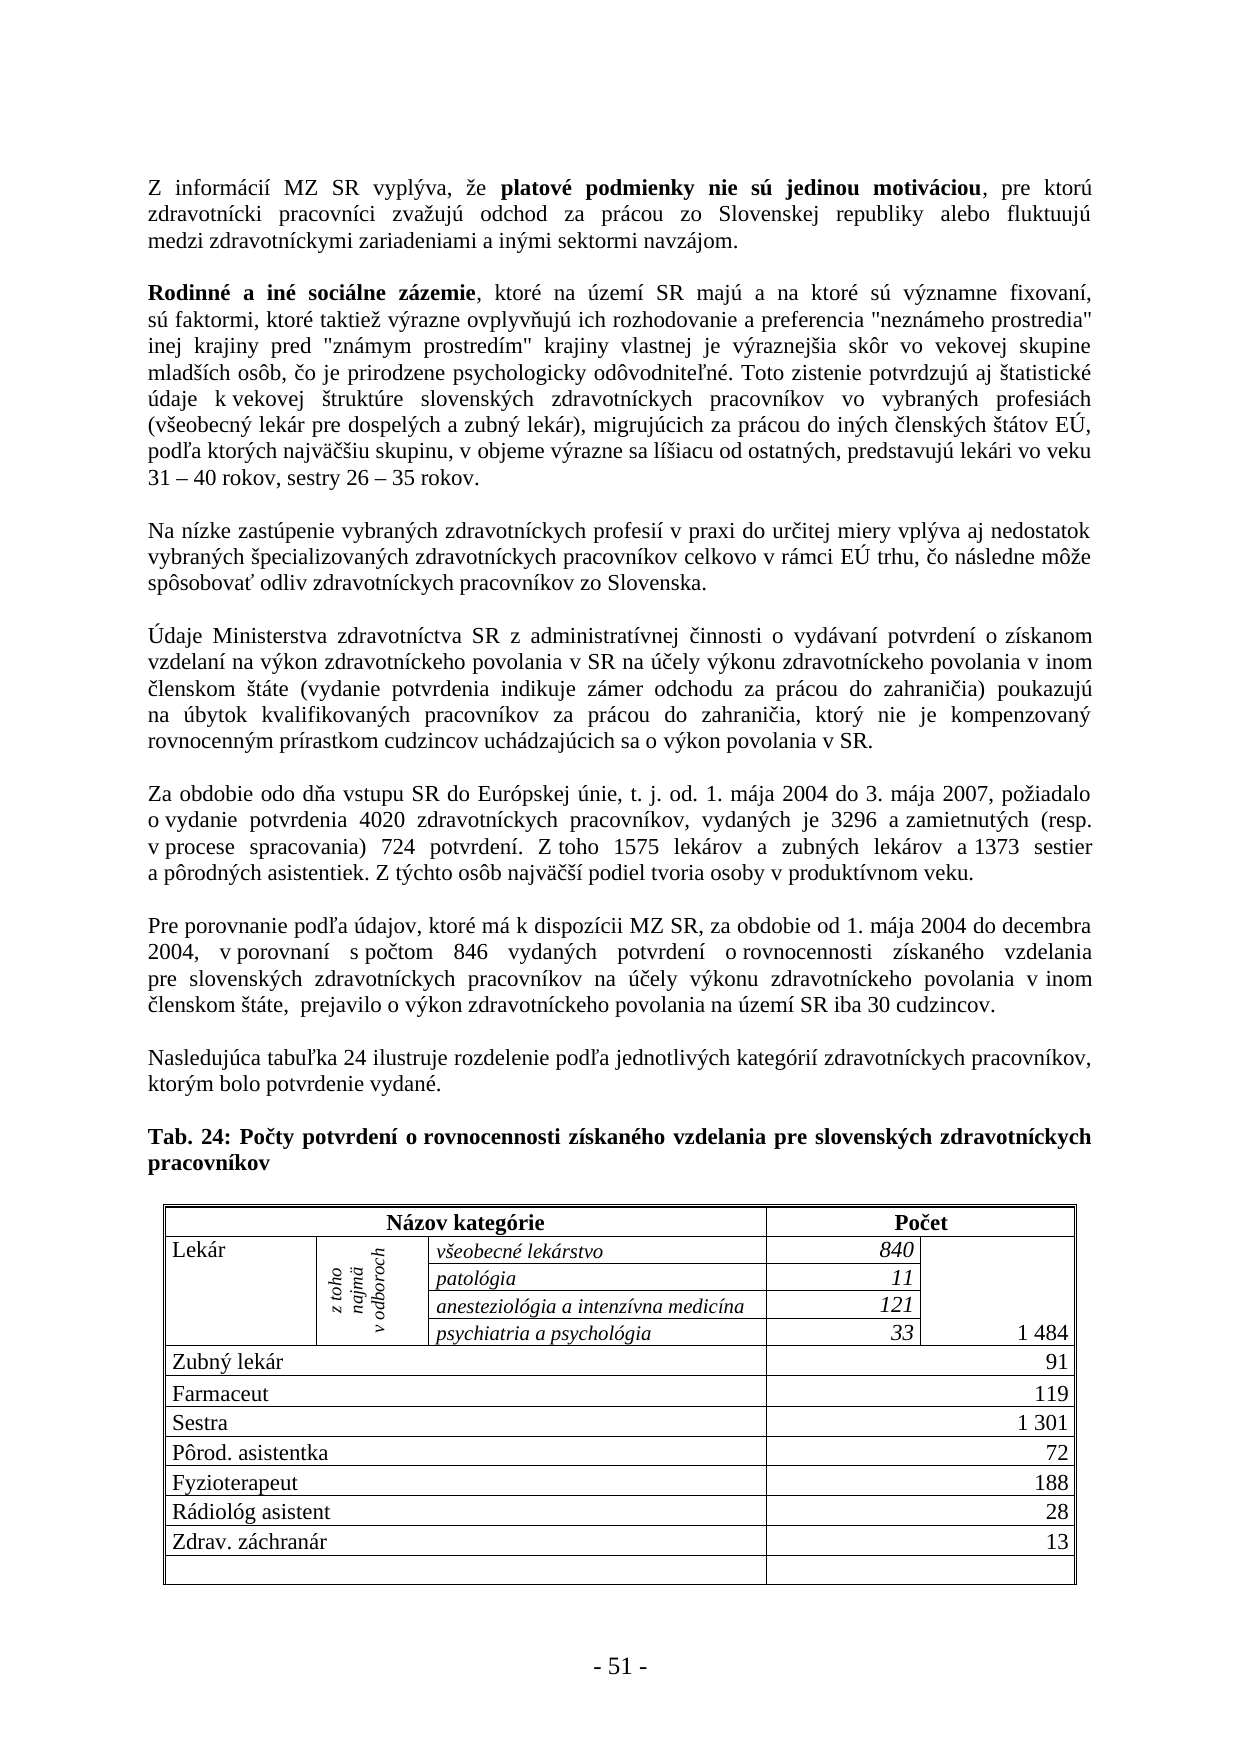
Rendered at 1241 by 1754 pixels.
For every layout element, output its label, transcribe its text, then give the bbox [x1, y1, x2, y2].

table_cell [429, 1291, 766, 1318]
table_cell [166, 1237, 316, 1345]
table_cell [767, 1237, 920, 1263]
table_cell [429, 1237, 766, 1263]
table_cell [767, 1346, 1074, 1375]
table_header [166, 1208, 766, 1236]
text Tab. 24: Počty potvrdení o rovnocennosti získaného vzdelania pre slovenských zdravotníckych pracovníkov [148, 1123, 1092, 1176]
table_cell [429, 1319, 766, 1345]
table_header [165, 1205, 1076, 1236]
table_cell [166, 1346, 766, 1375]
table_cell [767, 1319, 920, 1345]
text Rodinné a iné sociálne zázemie, ktoré na území SR majú a na ktoré sú významne fixovaní, sú faktormi, ktoré taktiež výrazne ovplyvňujú ich rozhodovanie a preferencia "neznámeho prostredia" inej krajiny pred "známym prostredím" krajiny vlastnej je výraznejšia skôr vo vekovej skupine mladších osôb, čo je prirodzene psychologicky odôvodniteľné. Toto zistenie potvrdzujú aj štatistické údaje k vekovej štruktúre slovenských zdravotníckych pracovníkov vo vybraných profesiách (všeobecný lekár pre dospelých a zubný lekár), migrujúcich za prácou do iných členských štátov EÚ, podľa ktorých najväčšiu skupinu, v objeme výrazne sa líšiacu od ostatných, predstavujú lekári vo veku 31 – 40 rokov, sestry 26 – 35 rokov. [148, 279, 1092, 490]
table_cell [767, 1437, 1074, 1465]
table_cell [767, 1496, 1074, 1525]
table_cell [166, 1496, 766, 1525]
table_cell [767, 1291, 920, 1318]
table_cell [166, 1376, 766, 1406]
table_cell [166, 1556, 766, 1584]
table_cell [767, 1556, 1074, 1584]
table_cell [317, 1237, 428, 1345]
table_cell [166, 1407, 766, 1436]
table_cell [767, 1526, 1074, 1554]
text Z informácií MZ SR vyplýva, že platové podmienky nie sú jedinou motiváciou, pre ktorú zdravotnícki pracovníci zvažujú odchod za prácou zo Slovenskej republiky alebo fluktuujú medzi zdravotníckymi zariadeniami a inými sektormi navzájom. [148, 174, 1092, 253]
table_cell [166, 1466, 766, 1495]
text Údaje Ministerstva zdravotníctva SR z administratívnej činnosti o vydávaní potvrdení o získanom vzdelaní na výkon zdravotníckeho povolania v SR na účely výkonu zdravotníckeho povolania v inom členskom štáte (vydanie potvrdenia indikuje zámer odchodu za prácou do zahraničia) poukazujú na úbytok kvalifikovaných pracovníkov za prácou do zahraničia, ktorý nie je kompenzovaný rovnocenným prírastkom cudzincov uchádzajúcich sa o výkon povolania v SR. [148, 622, 1092, 754]
text Nasledujúca tabuľka 24 ilustruje rozdelenie podľa jednotlivých kategórií zdravotníckych pracovníkov, ktorým bolo potvrdenie vydané. [148, 1044, 1092, 1096]
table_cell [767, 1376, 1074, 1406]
text Pre porovnanie podľa údajov, ktoré má k dispozícii MZ SR, za obdobie od 1. mája 2004 do decembra 2004, v porovnaní s počtom 846 vydaných potvrdení o rovnocennosti získaného vzdelania pre slovenských zdravotníckych pracovníkov na účely výkonu zdravotníckeho povolania v inom členskom štáte, prejavilo o výkon zdravotníckeho povolania na území SR iba 30 cudzincov. [148, 912, 1092, 1017]
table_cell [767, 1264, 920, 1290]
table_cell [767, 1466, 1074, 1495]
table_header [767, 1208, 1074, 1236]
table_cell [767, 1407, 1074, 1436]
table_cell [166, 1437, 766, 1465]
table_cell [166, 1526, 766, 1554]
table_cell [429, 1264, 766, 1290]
text Za obdobie odo dňa vstupu SR do Európskej únie, t. j. od. 1. mája 2004 do 3. mája 2007, požiadalo o vydanie potvrdenia 4020 zdravotníckych pracovníkov, vydaných je 3296 a zamietnutých (resp. v procese spracovania) 724 potvrdení. Z toho 1575 lekárov a zubných lekárov a 1373 sestier a pôrodných asistentiek. Z týchto osôb najväčší podiel tvoria osoby v produktívnom veku. [148, 780, 1092, 886]
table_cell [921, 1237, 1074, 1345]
text Na nízke zastúpenie vybraných zdravotníckych profesií v praxi do určitej miery vplýva aj nedostatok vybraných špecializovaných zdravotníckych pracovníkov celkovo v rámci EÚ trhu, čo následne môže spôsobovať odliv zdravotníckych pracovníkov zo Slovenska. [148, 517, 1092, 596]
